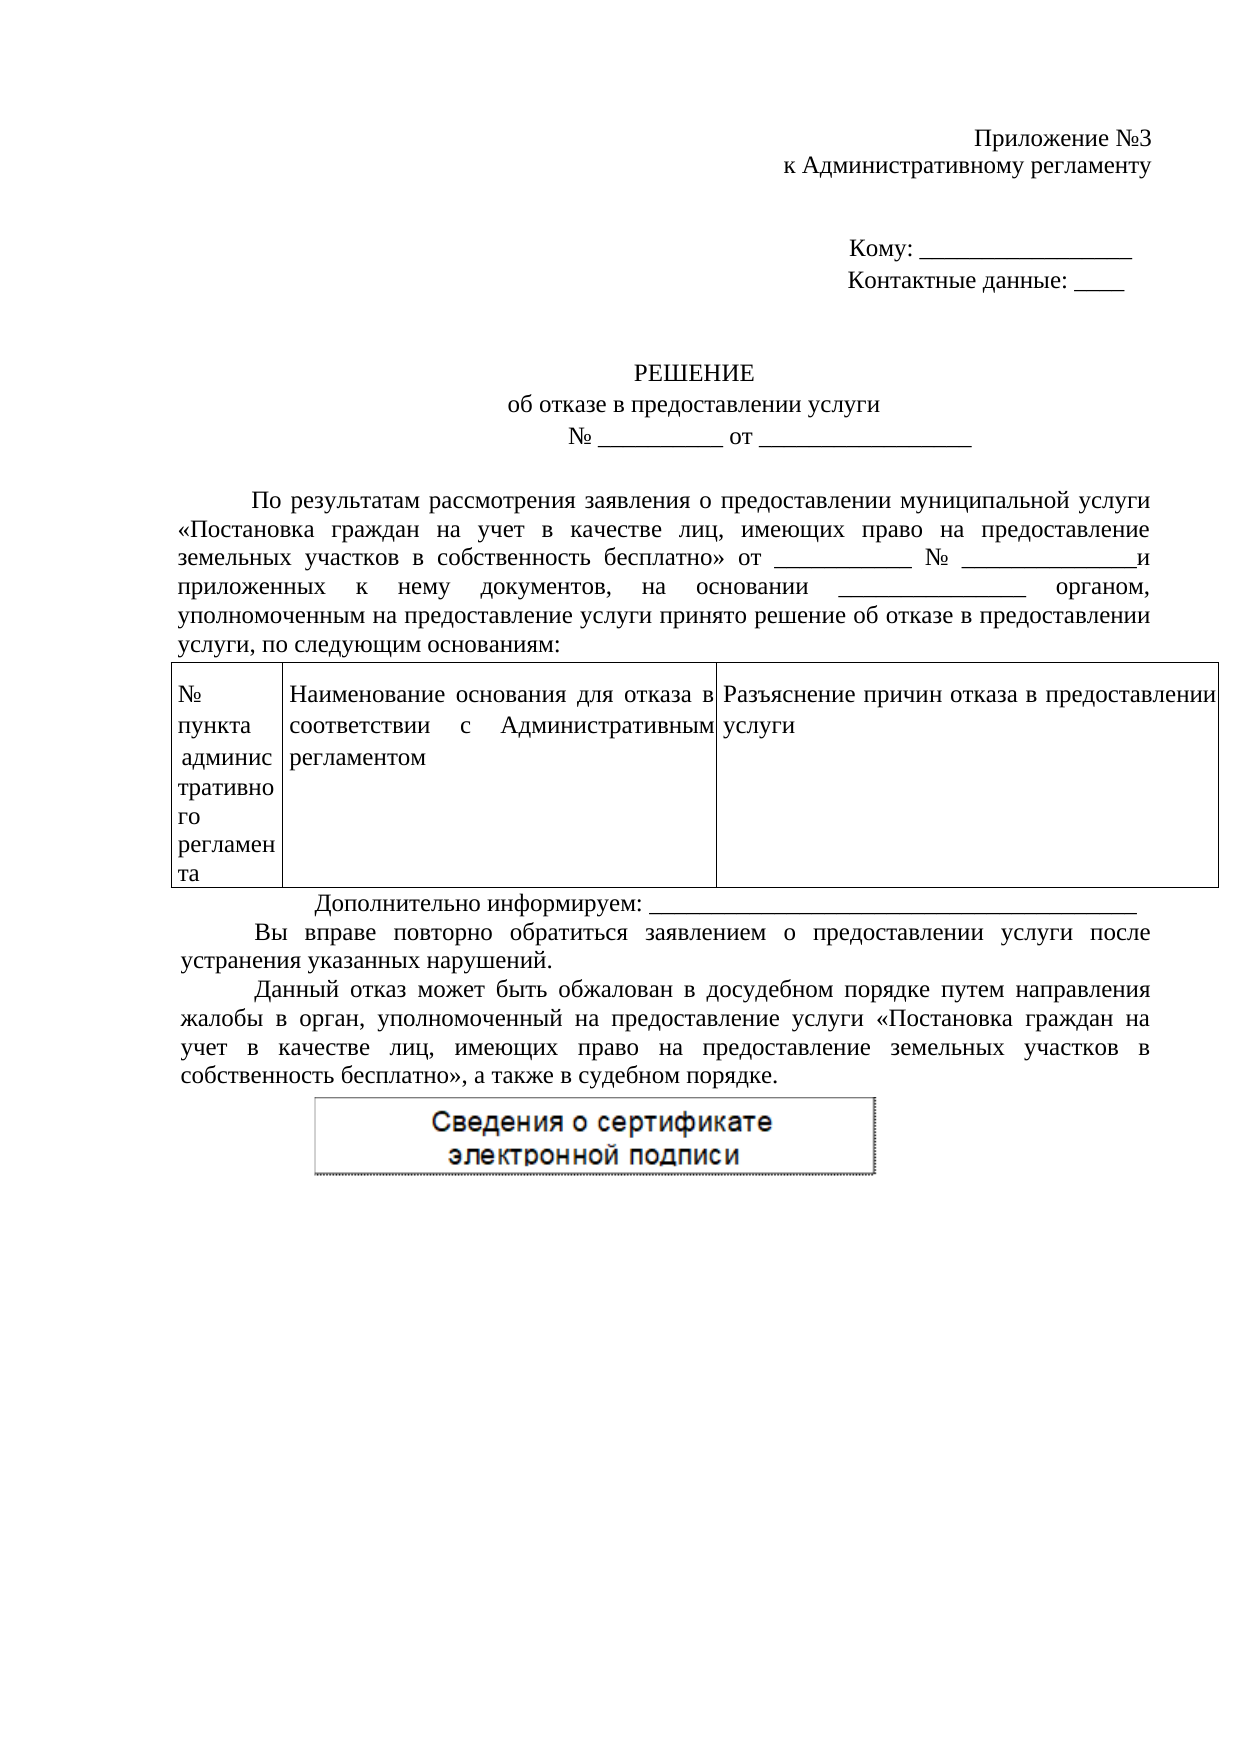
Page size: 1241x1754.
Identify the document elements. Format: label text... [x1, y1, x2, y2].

text Контактные данные: ____ [178, 265, 1124, 294]
text Кому: _________________ [178, 233, 1132, 262]
text об отказе в предоставлении услуги [283, 389, 1045, 418]
text к Административному регламенту [177, 151, 1152, 179]
table_header № пункта админис тративно го регламен та [172, 663, 282, 887]
text Дополнительно информируем: _______________________________________ [255, 888, 1151, 917]
table_header Разъяснение причин отказа в предоставлении услуги [717, 663, 1218, 887]
text РЕШЕНИЕ [283, 358, 1046, 386]
picture [314, 1097, 880, 1179]
text Вы вправе повторно обратиться заявлением о предоставлении услуги после устранения указанных нарушений. [180, 917, 1151, 974]
text Приложение №3 [177, 123, 1152, 151]
table_header Наименование основания для отказа в соответствии с Административным регламентом [283, 663, 716, 887]
text По результатам рассмотрения заявления о предоставлении муниципальной услуги «Постановка граждан на учет в качестве лиц, имеющих право на предоставление земельных участков в собственность бесплатно» от ___________ № ______________и приложенных к нему документов, на основании _______________ органом, уполномоченным на предоставление услуги принято решение об отказе в предоставлении услуги, по следующим основаниям: [177, 485, 1151, 657]
text № __________ от _________________ [509, 421, 1151, 449]
text Данный отказ может быть обжалован в досудебном порядке путем направления жалобы в орган, уполномоченный на предоставление услуги «Постановка граждан на учет в качестве лиц, имеющих право на предоставление земельных участков в собственность бесплатно», а также в судебном порядке. [180, 974, 1151, 1089]
